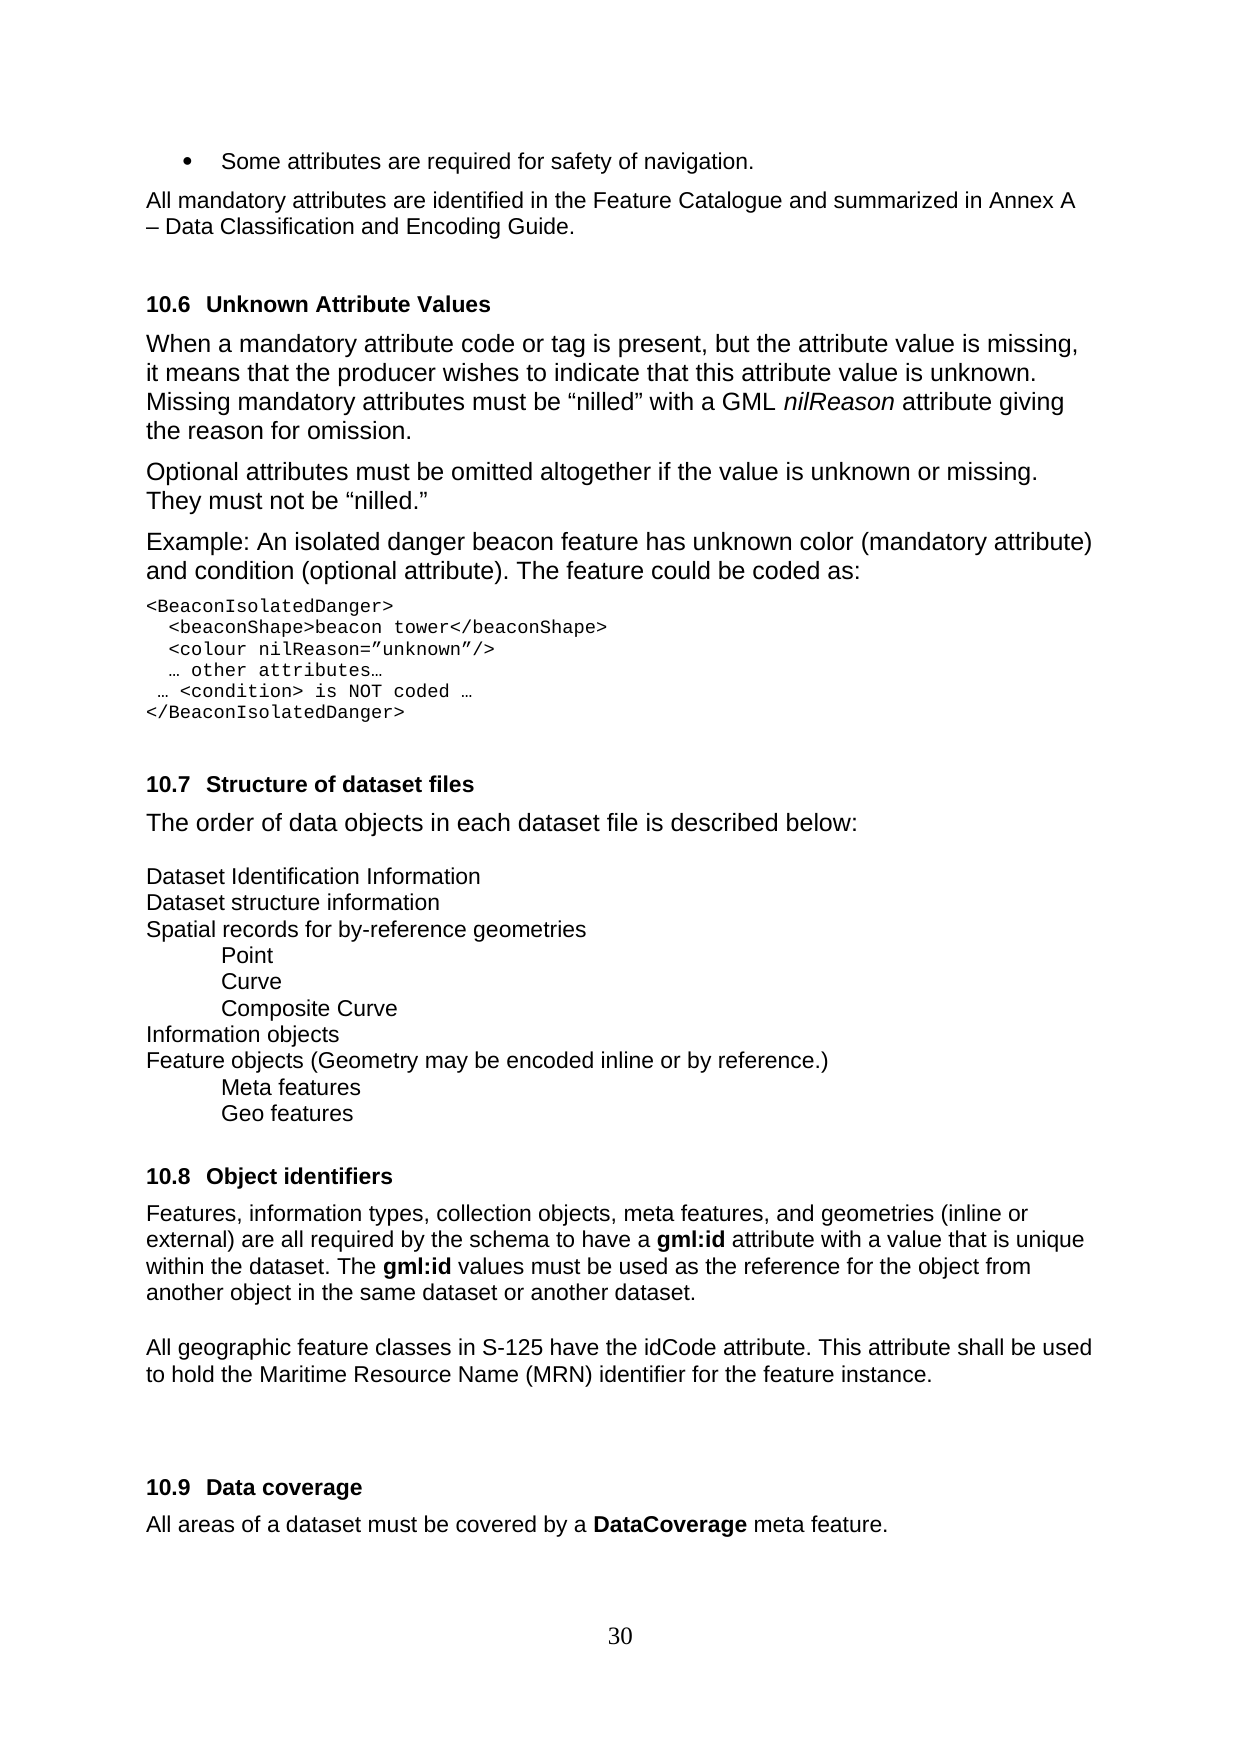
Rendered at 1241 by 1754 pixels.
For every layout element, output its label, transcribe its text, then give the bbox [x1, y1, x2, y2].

text Curve [146, 968, 1094, 995]
text <beaconShape>beacon tower</beaconShape> [146, 618, 1094, 639]
text When a mandatory attribute code or tag is present, but the attribute value is missing, it means that the producer wishes to indicate that this attribute value is unknown. Missing mandatory attributes must be “nilled” with a GML nilReason attribute giving the reason for omission. [146, 329, 1094, 444]
text Dataset structure information [146, 889, 1094, 916]
text … <condition> is NOT coded … [146, 682, 1094, 703]
text All areas of a dataset must be covered by a DataCoverage meta feature. [146, 1511, 1094, 1537]
subtitle Structure of dataset files [146, 771, 1094, 797]
text Geo features [146, 1100, 1094, 1126]
text Features, information types, collection objects, meta features, and geometries (inline or external) are all required by the schema to have a gml:id attribute with a value that is unique within the dataset. The gml:id values must be used as the reference for the object from another object in the same dataset or another dataset. [146, 1200, 1094, 1305]
text Dataset Identification Information [146, 863, 1094, 889]
text Composite Curve [146, 995, 1094, 1021]
text The order of data objects in each dataset file is described below: [146, 808, 1094, 837]
text <BeaconIsolatedDanger> [146, 597, 1094, 618]
text Meta features [146, 1074, 1094, 1100]
subtitle Data coverage [146, 1474, 1094, 1500]
text … other attributes… [146, 661, 1094, 682]
text All geographic feature classes in S-125 have the idCode attribute. This attribute shall be used to hold the Maritime Resource Name (MRN) identifier for the feature instance. [146, 1334, 1094, 1387]
text Point [146, 942, 1094, 968]
text Feature objects (Geometry may be encoded inline or by reference.) [146, 1047, 1094, 1074]
subtitle Object identifiers [146, 1163, 1094, 1189]
subtitle Unknown Attribute Values [146, 291, 1094, 317]
text All mandatory attributes are identified in the Feature Catalogue and summarized in Annex A – Data Classification and Encoding Guide. [146, 187, 1094, 239]
text </BeaconIsolatedDanger> [146, 703, 1094, 724]
text Spatial records for by-reference geometries [146, 916, 1094, 942]
text <colour nilReason=”unknown”/> [146, 639, 1094, 661]
text Example: An isolated danger beacon feature has unknown color (mandatory attribute) and condition (optional attribute). The feature could be coded as: [146, 527, 1094, 584]
text Optional attributes must be omitted altogether if the value is unknown or missing. They must not be “nilled.” [146, 457, 1094, 514]
list Some attributes are required for safety of navigation. [183, 148, 1094, 174]
text Information objects [146, 1021, 1094, 1047]
